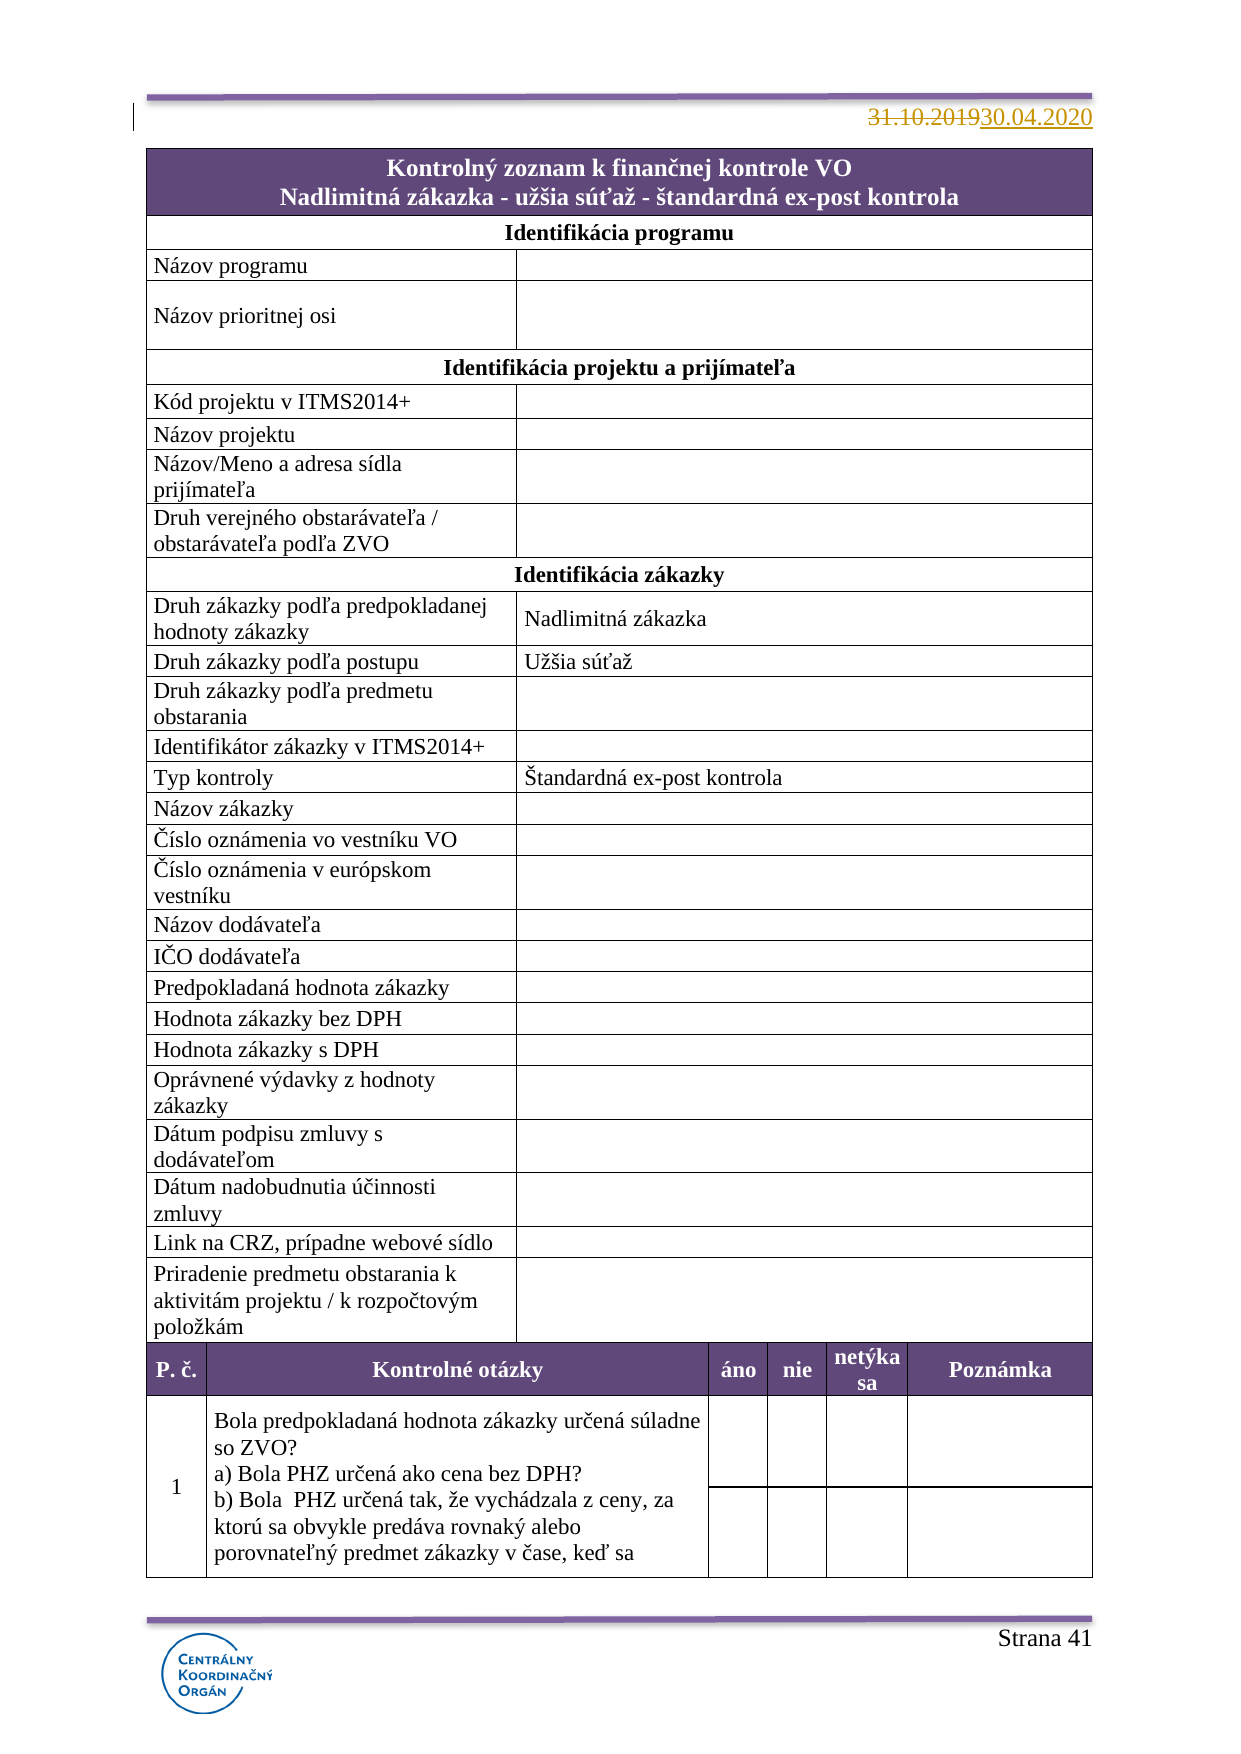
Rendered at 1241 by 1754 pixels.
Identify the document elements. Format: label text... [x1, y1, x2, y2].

table_cell [908, 1396, 1092, 1486]
table_cell Poznámka [908, 1343, 1092, 1395]
table_cell Kontrolné otázky [207, 1343, 708, 1395]
table_cell [517, 793, 1092, 823]
table_cell Názov dodávateľa [147, 910, 516, 940]
table_cell IČO dodávateľa [147, 941, 516, 971]
table_cell netýka sa [827, 1343, 907, 1395]
table_cell [827, 1488, 907, 1577]
table_cell Názov zákazky [147, 793, 516, 823]
table_cell Oprávnené výdavky z hodnoty zákazky [147, 1066, 516, 1118]
table_cell Link na CRZ, prípadne webové sídlo [147, 1227, 516, 1257]
picture [159, 1631, 272, 1713]
table_cell Identifikácia zákazky [147, 558, 1092, 591]
table_cell P. č. [147, 1343, 206, 1395]
table_cell [517, 972, 1092, 1002]
table_cell Hodnota zákazky s DPH [147, 1035, 516, 1065]
table_cell [517, 1066, 1092, 1118]
table_cell Identifikácia programu [147, 216, 1092, 249]
table_cell Kód projektu v ITMS2014+ [147, 385, 516, 418]
table_cell [517, 385, 1092, 418]
table_cell [517, 1227, 1092, 1257]
table_cell [517, 1173, 1092, 1226]
table_cell [517, 677, 1092, 730]
table_cell [517, 825, 1092, 855]
table_cell Názov prioritnej osi [147, 281, 516, 349]
table_cell Dátum podpisu zmluvy s dodávateľom [147, 1120, 516, 1172]
table_cell [517, 450, 1092, 503]
table_cell [517, 1258, 1092, 1342]
table_cell [768, 1396, 826, 1486]
table_cell [517, 731, 1092, 761]
table_cell Druh verejného obstarávateľa / obstarávateľa podľa ZVO [147, 504, 516, 557]
table_cell [517, 504, 1092, 557]
table_cell Číslo oznámenia v európskom vestníku [147, 856, 516, 908]
table_cell áno [709, 1343, 767, 1395]
table_cell Názov programu [147, 250, 516, 280]
table_cell Identifikácia projektu a prijímateľa [147, 350, 1092, 383]
table_cell [517, 1035, 1092, 1065]
table_cell [517, 1003, 1092, 1033]
table_cell [517, 856, 1092, 908]
table_cell Hodnota zákazky bez DPH [147, 1003, 516, 1033]
table_cell Identifikátor zákazky v ITMS2014+ [147, 731, 516, 761]
table_cell 1 [147, 1396, 206, 1577]
table_cell Druh zákazky podľa postupu [147, 646, 516, 676]
table_cell Druh zákazky podľa predpokladanej hodnoty zákazky [147, 592, 516, 645]
table_cell Štandardná ex-post kontrola [517, 762, 1092, 792]
table_cell [517, 250, 1092, 280]
table_cell Nadlimitná zákazka [517, 592, 1092, 645]
table_cell [709, 1396, 767, 1486]
table_cell [827, 1396, 907, 1486]
table_cell [517, 419, 1092, 449]
table_cell Dátum nadobudnutia účinnosti zmluvy [147, 1173, 516, 1226]
table_cell [709, 1488, 767, 1577]
table_cell Bola predpokladaná hodnota zákazky určená súladne so ZVO? a) Bola PHZ určená ako cena bez DPH? b) Bola PHZ určená tak, že vychádzala z ceny, za ktorú sa obvykle predáva rovnaký alebo porovnateľný predmet zákazky v čase, keď sa oznámenie o vyhlásení verejného obstarávania alebo ekvivalent takéhoto oznámenia posiela na zverejnenie? c) Bola PHZ určená tak, že zahŕňa PHZ všetkých častí zákazky, vrátane opakovaných plnení, odmien a opcií? d) Je stanovená PHZ tak, že nezahŕňa PHZ aj dodávku tovaru alebo poskytnutie služieb, ktoré nie sú nevyhnutné na splnenie zmluvy na stavebné práce? e) Nedošlo k rozdeleniu zákazky alebo nebol zvolený spôsob určenia jej PHZ s cieľom znížiť PHZ pod finančné limity podľa ZVO? f) Boli v dokumentácii k verejnému obstarávaniu aj informácie a podklady, na základe ktorých bola určená PHZ a to najmä záznam z prieskumu trhu, aktualizovaný rozpočet zo žiadosti o NFP, štátna cenová expertíza a pod.? [207, 1396, 708, 1577]
table_cell Názov projektu [147, 419, 516, 449]
table_cell Užšia súťaž [517, 646, 1092, 676]
table_cell Typ kontroly [147, 762, 516, 792]
table_cell nie [768, 1343, 826, 1395]
table_cell [517, 1120, 1092, 1172]
table_cell [517, 910, 1092, 940]
table_cell Priradenie predmetu obstarania k aktivitám projektu / k rozpočtovým položkám [147, 1258, 516, 1342]
table_cell [517, 941, 1092, 971]
table_cell [908, 1488, 1092, 1577]
table_header Kontrolný zoznam k finančnej kontrole VO Nadlimitná zákazka - užšia súťaž - štandardná ex-post kontrola [147, 149, 1092, 215]
table_cell Predpokladaná hodnota zákazky [147, 972, 516, 1002]
table_cell Číslo oznámenia vo vestníku VO [147, 825, 516, 855]
table_cell Názov/Meno a adresa sídla prijímateľa [147, 450, 516, 503]
table_cell [768, 1488, 826, 1577]
table_cell Druh zákazky podľa predmetu obstarania [147, 677, 516, 730]
table_cell [517, 281, 1092, 349]
